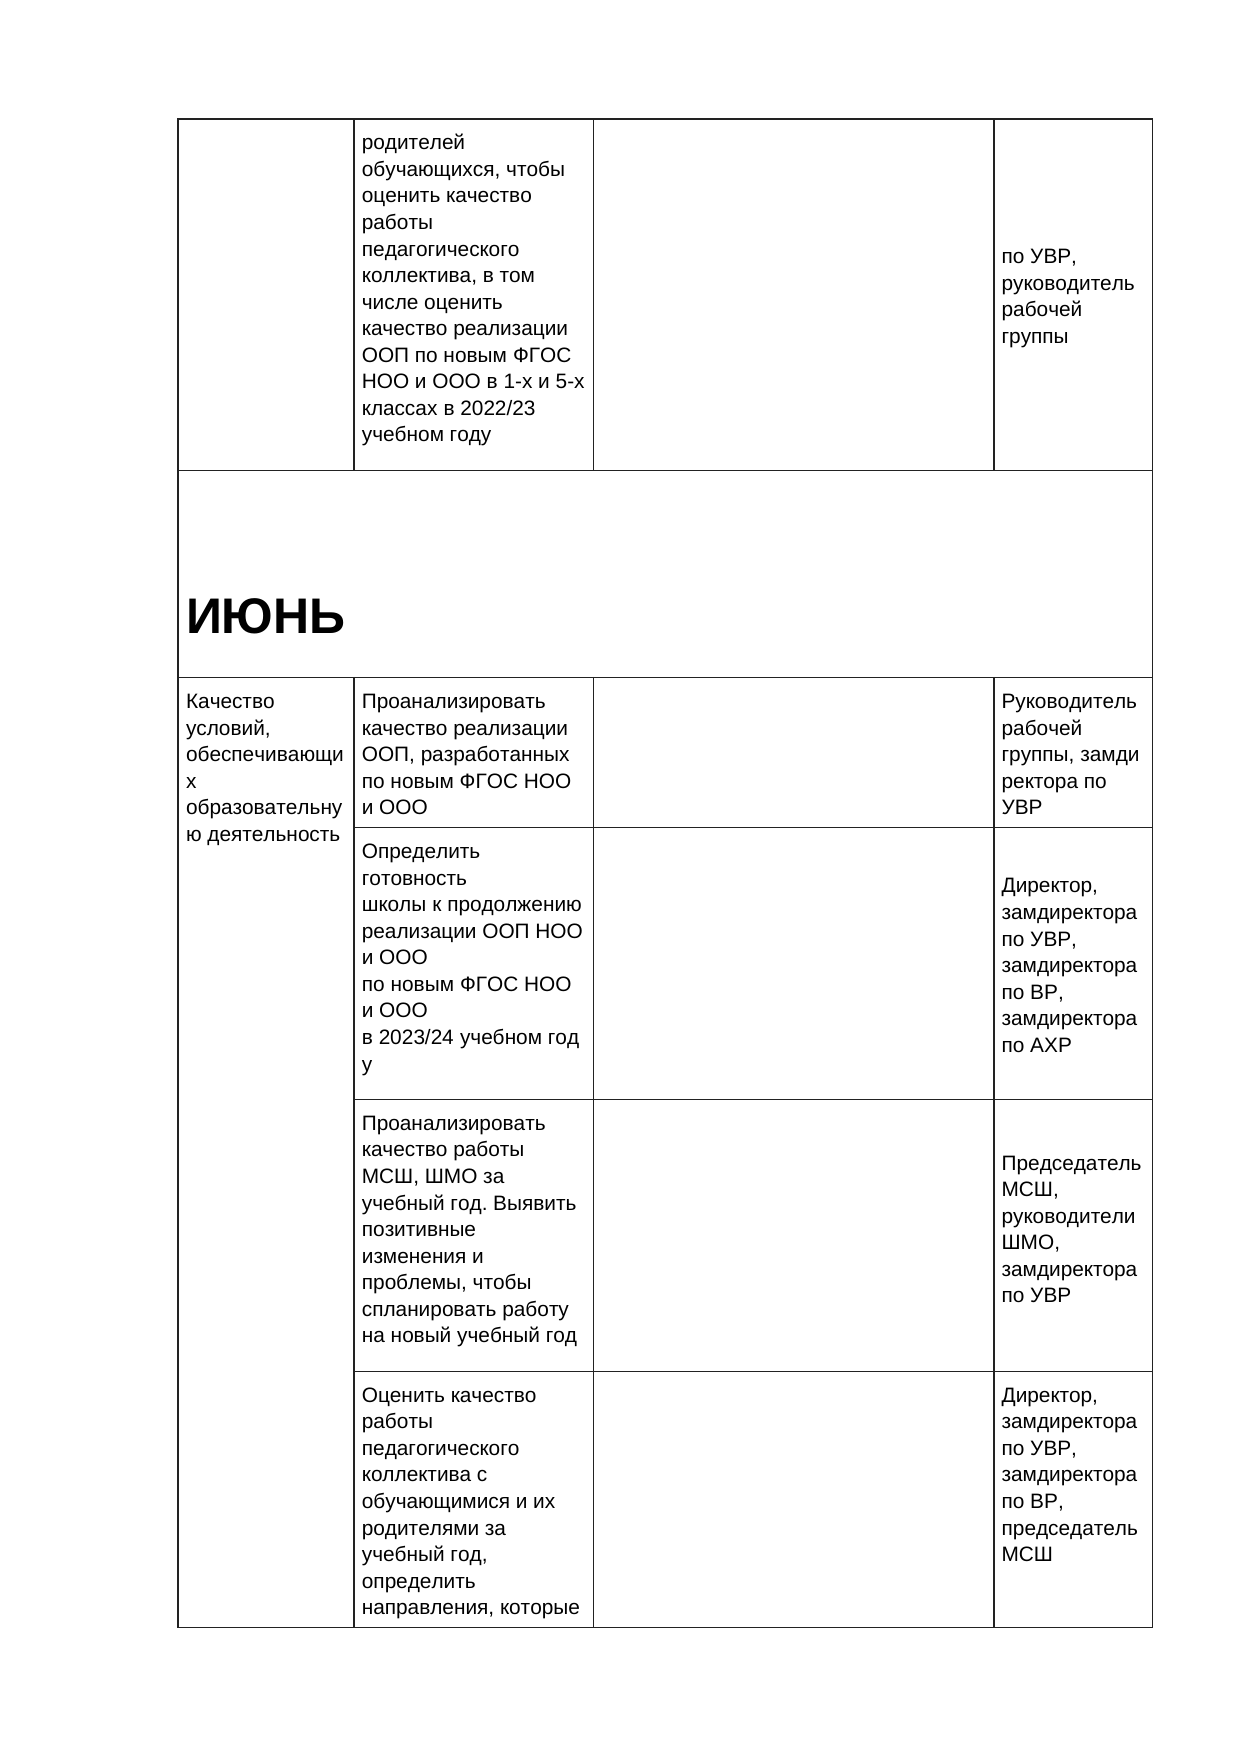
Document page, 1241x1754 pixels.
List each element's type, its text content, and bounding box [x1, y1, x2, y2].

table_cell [355, 120, 593, 470]
table_cell Руководитель рабочей группы, замдиректора по УВР [995, 678, 1152, 827]
table_cell [594, 1100, 993, 1371]
table_cell [594, 1372, 993, 1627]
table_cell Проанализировать качество работы МСШ, ШМО за учебный год. Выявить позитивные изменения и проблемы, чтобы спланировать работу на новый учебный год [355, 1100, 593, 1371]
table_cell [594, 678, 993, 827]
table_cell ИЮНЬ [179, 471, 1152, 677]
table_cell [355, 1372, 593, 1627]
table_cell Проанализировать качество реализации ООП, разработанных по новым ФГОС НОО и ООО [355, 678, 593, 827]
table_cell [594, 120, 993, 470]
table_cell Директор, замдиректора по УВР, замдиректора по ВР, замдиректора по АХР [995, 828, 1152, 1099]
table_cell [995, 1372, 1152, 1627]
table_cell Определить готовность школы к продолжению реализации ООП НОО и ООО по новым ФГОС НОО и ООО в 2023/24 учебном году [355, 828, 593, 1099]
table_cell Председатель МСШ, руководители ШМО, замдиректора по УВР [995, 1100, 1152, 1371]
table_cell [995, 120, 1152, 470]
table_cell Качество условий, обеспечивающих образовательную деятельность [179, 678, 353, 1627]
table_cell [594, 828, 993, 1099]
